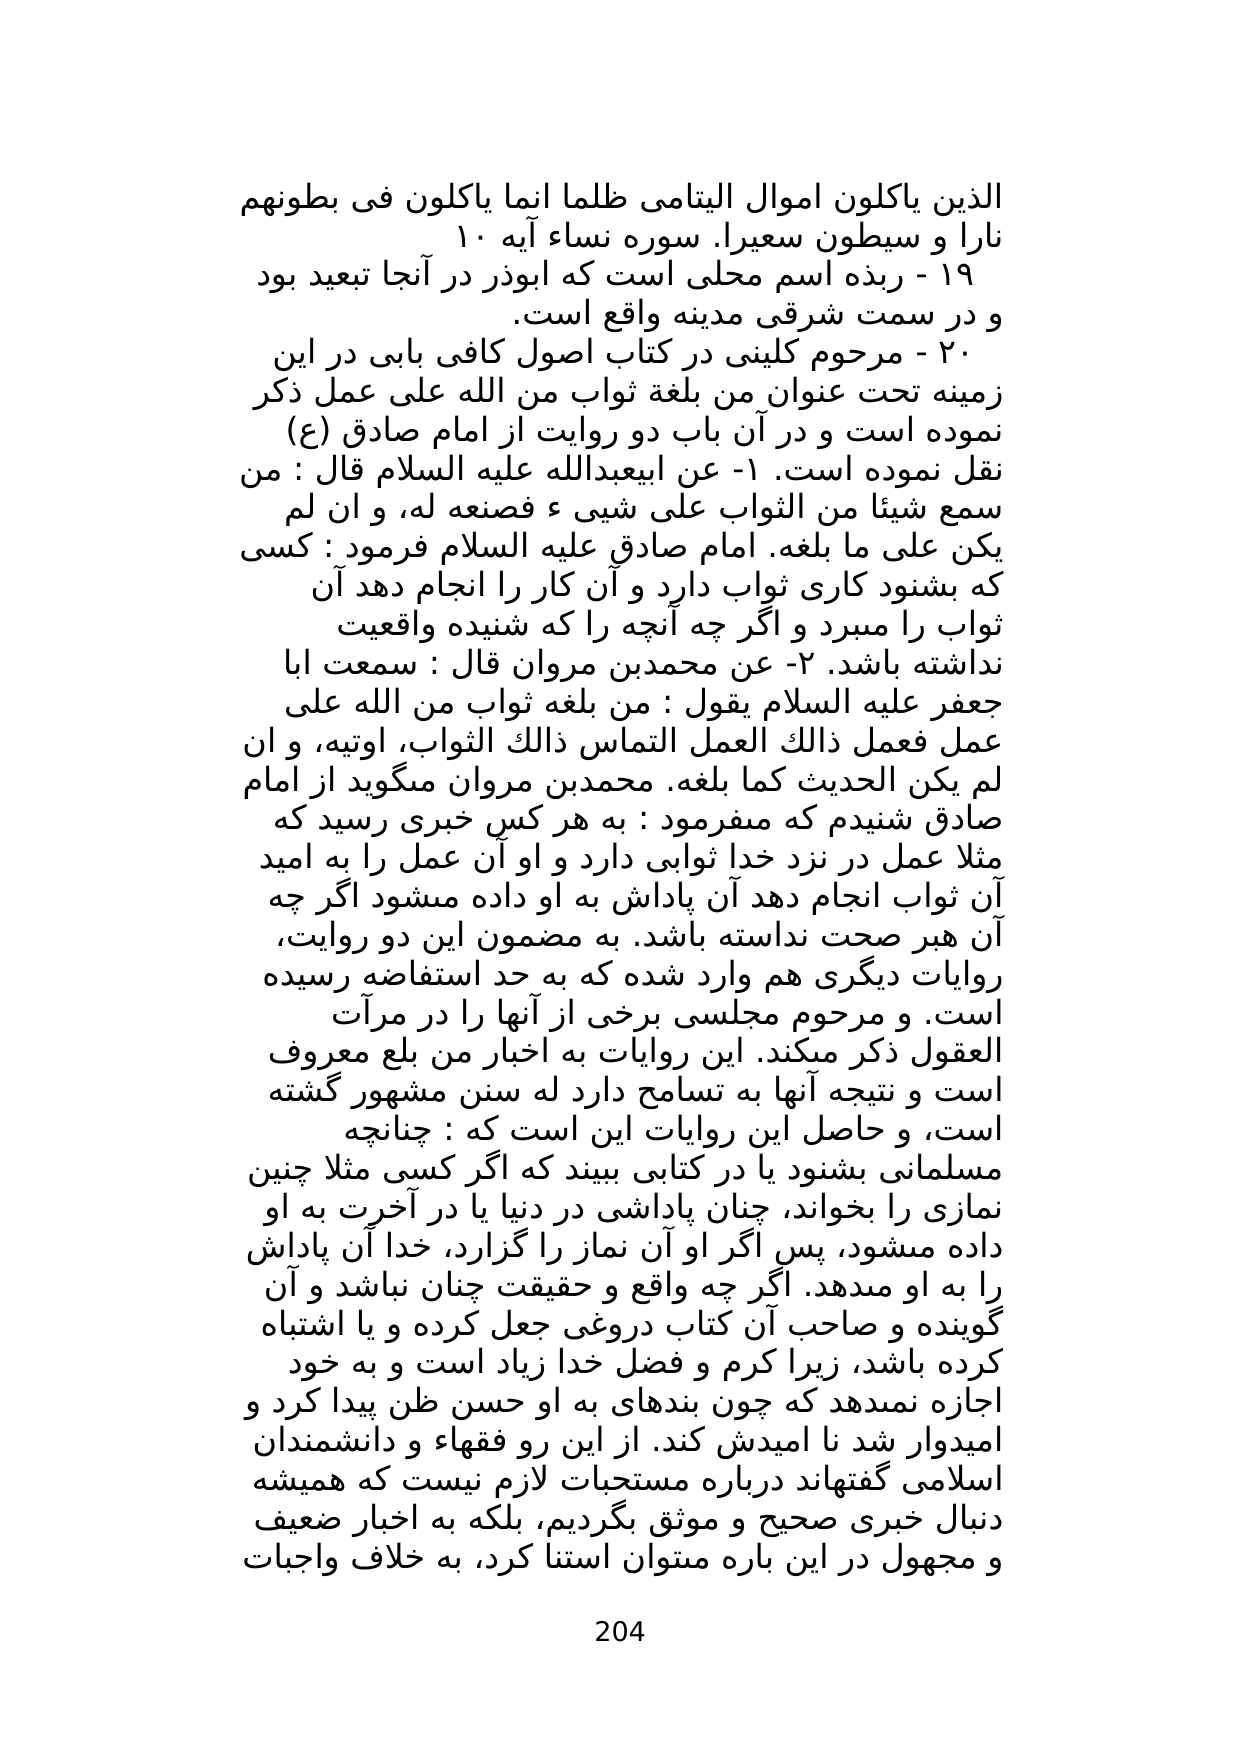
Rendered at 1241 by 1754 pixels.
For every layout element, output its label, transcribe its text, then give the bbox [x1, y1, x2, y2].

text ۱۹ - ربذه اسم محلى است كه ابوذر در آنجا تبعيد بود و در سمت شرقى مدينه واقع است. [236, 255, 1004, 333]
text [236, 333, 1004, 1576]
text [236, 177, 1004, 255]
